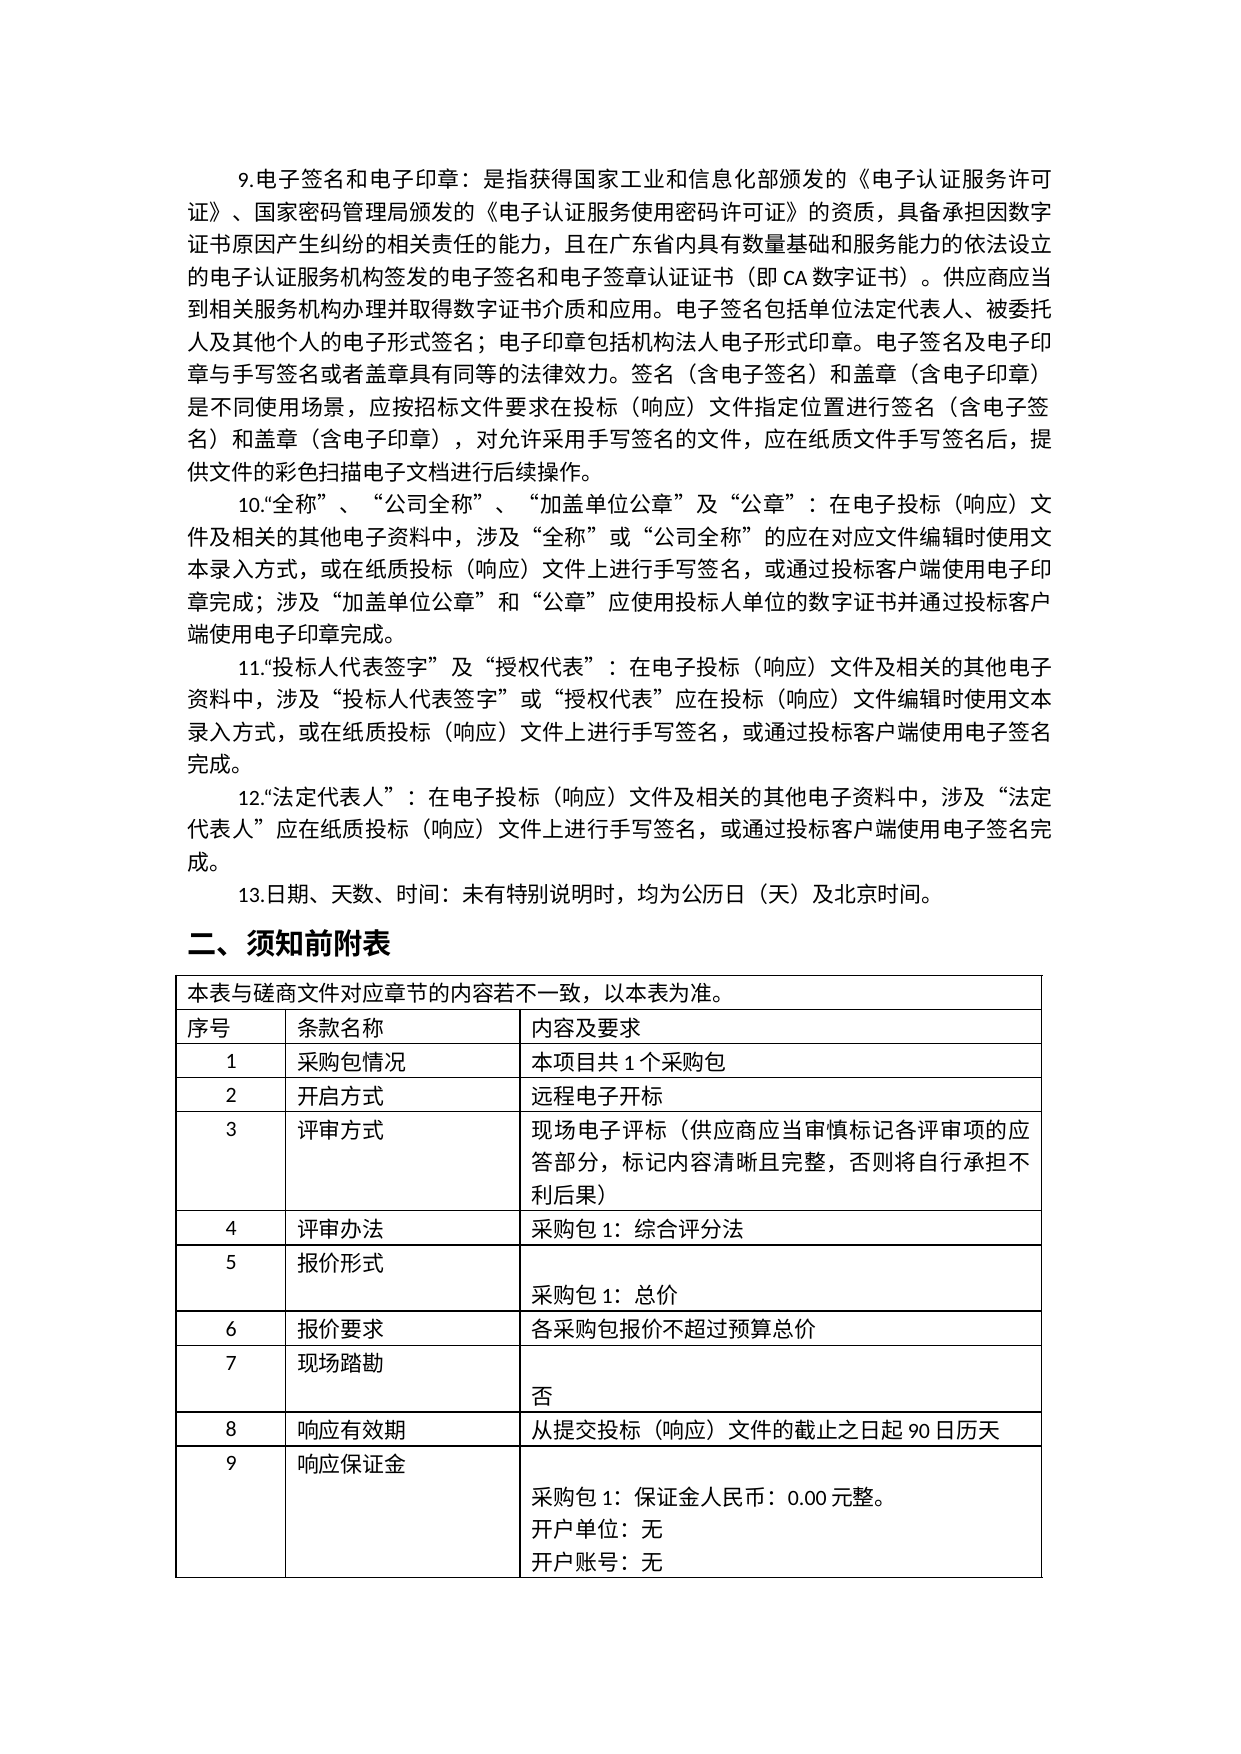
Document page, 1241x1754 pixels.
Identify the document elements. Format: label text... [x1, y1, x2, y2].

table_cell 3 [177, 1112, 285, 1210]
table_cell 5 [177, 1246, 285, 1310]
table_cell 内容及要求 [521, 1010, 1041, 1043]
table_cell 现场踏勘 [286, 1346, 519, 1411]
table_cell 采购包1：总价 [521, 1246, 1041, 1310]
text 13.日期、天数、时间：未有特别说明时，均为公历日（天）及北京时间。 [187, 877, 1053, 909]
table_cell 报价形式 [286, 1246, 519, 1310]
table_cell 评审方式 [286, 1112, 519, 1210]
text 12.“法定代表人”：在电子投标（响应）文件及相关的其他电子资料中，涉及“法定代表人”应在纸质投标（响应）文件上进行手写签名，或通过投标客户端使用电子签名完成。 [187, 779, 1053, 877]
table_cell 否 [521, 1346, 1041, 1411]
text 11.“投标人代表签字”及“授权代表”：在电子投标（响应）文件及相关的其他电子资料中，涉及“投标人代表签字”或“授权代表”应在投标（响应）文件编辑时使用文本录入方式，或在纸质投标（响应）文件上进行手写签名，或通过投标客户端使用电子签名完成。 [187, 649, 1053, 779]
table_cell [521, 1447, 1041, 1577]
table_cell 远程电子开标 [521, 1078, 1041, 1111]
table_cell 条款名称 [286, 1010, 519, 1043]
table_cell 采购包1：综合评分法 [521, 1211, 1041, 1244]
table_cell 现场电子评标（供应商应当审慎标记各评审项的应答部分，标记内容清晰且完整，否则将自行承担不利后果） [521, 1112, 1041, 1210]
table_cell 4 [177, 1211, 285, 1244]
table_cell 7 [177, 1346, 285, 1411]
table_cell 9 [177, 1447, 285, 1577]
table_cell 8 [177, 1413, 285, 1445]
table_cell 6 [177, 1312, 285, 1344]
table_cell 响应有效期 [286, 1413, 519, 1445]
text 10.“全称”、“公司全称”、“加盖单位公章”及“公章”：在电子投标（响应）文件及相关的其他电子资料中，涉及“全称”或“公司全称”的应在对应文件编辑时使用文本录入方式，或在纸质投标（响应）文件上进行手写签名，或通过投标客户端使用电子印章完成；涉及“加盖单位公章”和“公章”应使用投标人单位的数字证书并通过投标客户端使用电子印章完成。 [187, 487, 1053, 649]
table_header 本表与磋商文件对应章节的内容若不一致，以本表为准。 [177, 976, 1041, 1008]
table_cell 响应保证金 [286, 1447, 519, 1577]
table_cell 2 [177, 1078, 285, 1111]
table_cell 本项目共1个采购包 [521, 1044, 1041, 1077]
table_cell 序号 [177, 1010, 285, 1043]
table_cell 报价要求 [286, 1312, 519, 1344]
table_cell 评审办法 [286, 1211, 519, 1244]
table_cell 从提交投标（响应）文件的截止之日起90日历天 [521, 1413, 1041, 1445]
table_cell 1 [177, 1044, 285, 1077]
table_cell 各采购包报价不超过预算总价 [521, 1312, 1041, 1344]
text 9.电子签名和电子印章：是指获得国家工业和信息化部颁发的《电子认证服务许可证》、国家密码管理局颁发的《电子认证服务使用密码许可证》的资质，具备承担因数字证书原因产生纠纷的相关责任的能力，且在广东省内具有数量基础和服务能力的依法设立的电子认证服务机构签发的电子签名和电子签章认证证书（即CA数字证书）。供应商应当到相关服务机构办理并取得数字证书介质和应用。电子签名包括单位法定代表人、被委托人及其他个人的电子形式签名；电子印章包括机构法人电子形式印章。电子签名及电子印章与手写签名或者盖章具有同等的法律效力。签名（含电子签名）和盖章（含电子印章）是不同使用场景，应按招标文件要求在投标（响应）文件指定位置进行签名（含电子签名）和盖章（含电子印章），对允许采用手写签名的文件，应在纸质文件手写签名后，提供文件的彩色扫描电子文档进行后续操作。 [187, 162, 1053, 487]
text 二、须知前附表 [187, 909, 1053, 974]
table_cell 采购包情况 [286, 1044, 519, 1077]
table_cell 开启方式 [286, 1078, 519, 1111]
